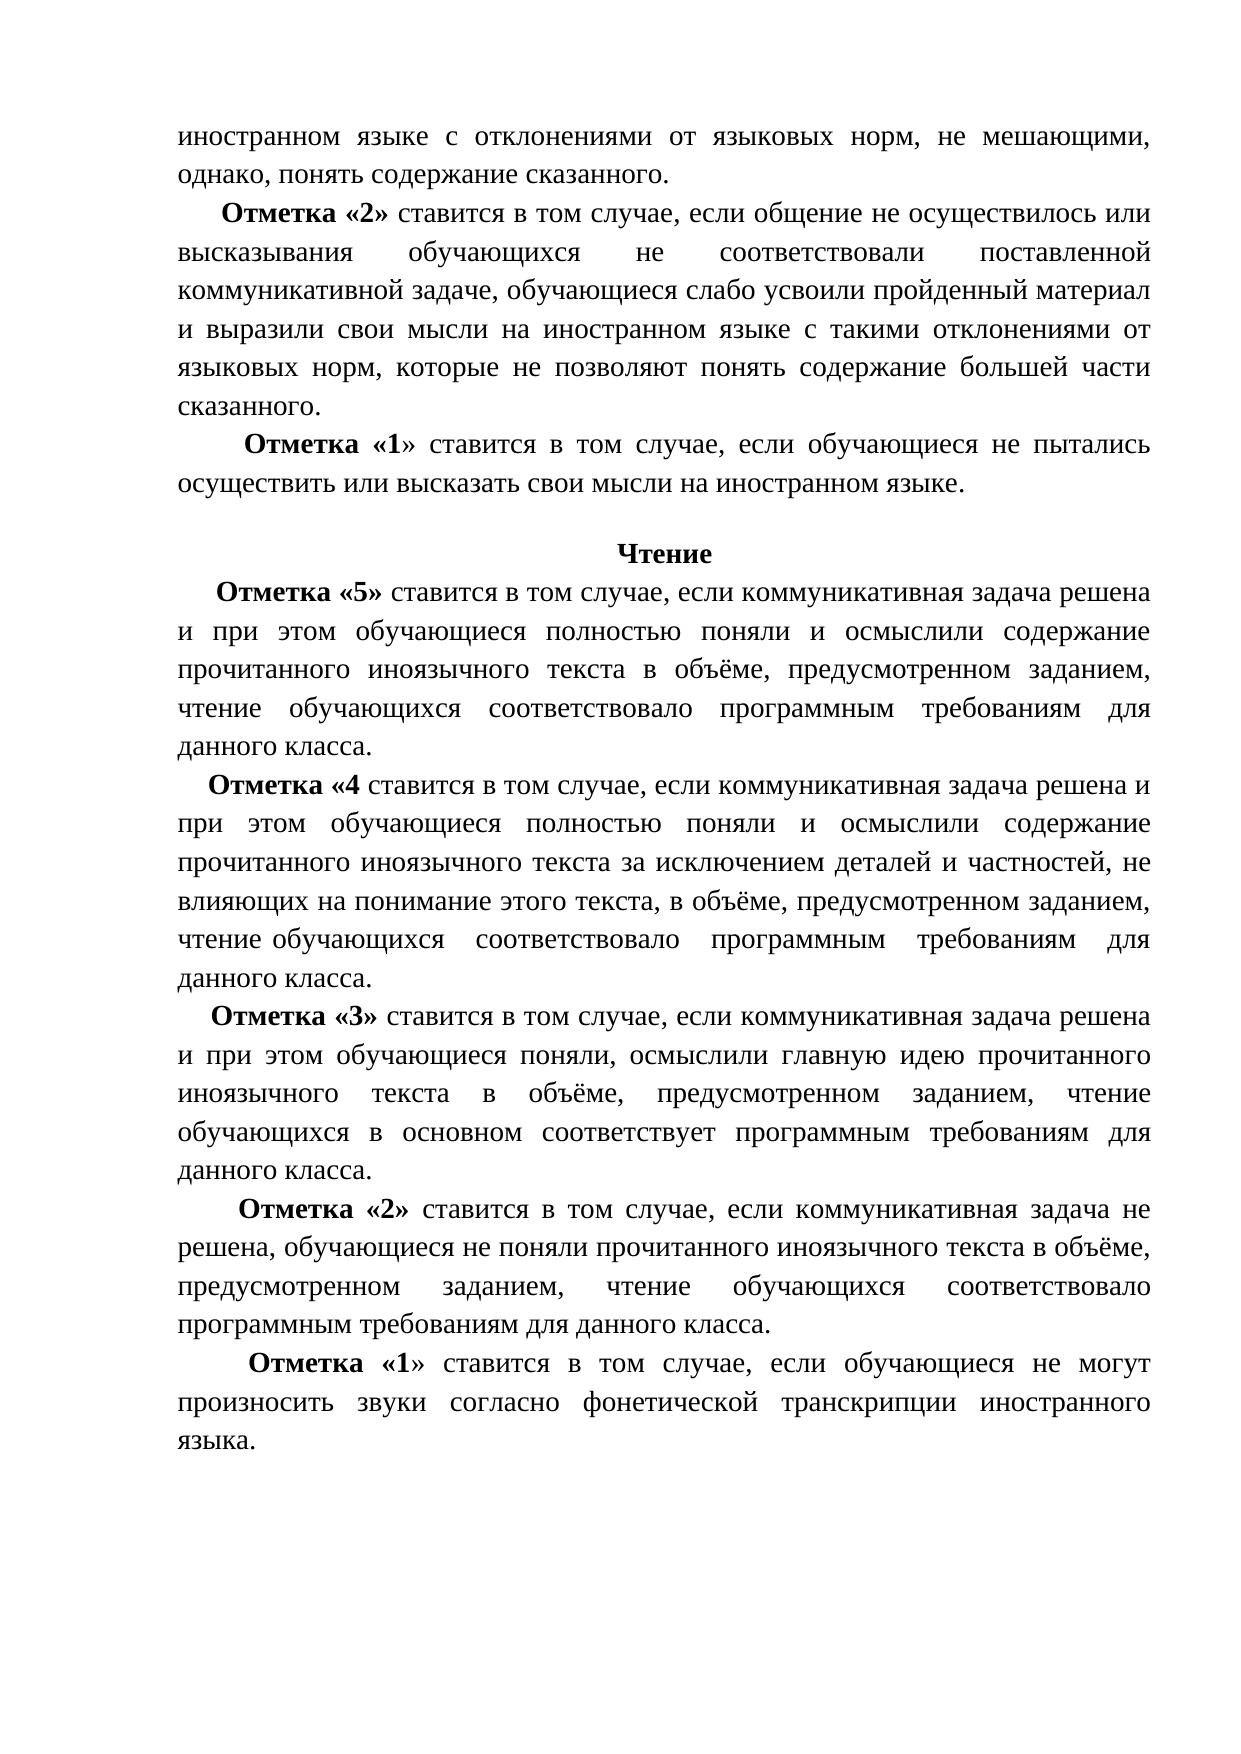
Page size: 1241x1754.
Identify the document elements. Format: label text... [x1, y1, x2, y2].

text Отметка «5» ставится в том случае, если коммуникативная задача решена и при этом обучающиеся полностью поняли и осмыслили содержание прочитанного иноязычного текста в объёме, предусмотренном заданием, чтение обучающихся соответствовало программным требованиям для данного класса. [177, 574, 1152, 762]
text Отметка «4 ставится в том случае, если коммуникативная задача решена и при этом обучающиеся полностью поняли и осмыслили содержание прочитанного иноязычного текста за исключением деталей и частностей, не влияющих на понимание этого текста, в объёме, предусмотренном заданием, чтение обучающихся соответствовало программным требованиям для данного класса. [177, 767, 1152, 993]
text Отметка «3» ставится в том случае, если коммуникативная задача решена и при этом обучающиеся поняли, осмыслили главную идею прочитанного иноязычного текста в объёме, предусмотренном заданием, чтение обучающихся в основном соответствует программным требованиям для данного класса. [177, 998, 1152, 1186]
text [177, 118, 1152, 190]
text Отметка «1» ставится в том случае, если обучающиеся не могут произносить звуки согласно фонетической транскрипции иностранного языка. [177, 1345, 1152, 1456]
text Чтение [177, 536, 1152, 569]
text Отметка «2» ставится в том случае, если коммуникативная задача не решена, обучающиеся не поняли прочитанного иноязычного текста в объёме, предусмотренном заданием, чтение обучающихся соответствовало программным требованиям для данного класса. [177, 1191, 1152, 1340]
text Отметка «1» ставится в том случае, если обучающиеся не пытались осуществить или высказать свои мысли на иностранном языке. [177, 426, 1152, 498]
text Отметка «2» ставится в том случае, если общение не осуществилось или высказывания обучающихся не соответствовали поставленной коммуникативной задаче, обучающиеся слабо усвоили пройденный материал и выразили свои мысли на иностранном языке с такими отклонениями от языковых норм, которые не позволяют понять содержание большей части сказанного. [177, 195, 1152, 421]
